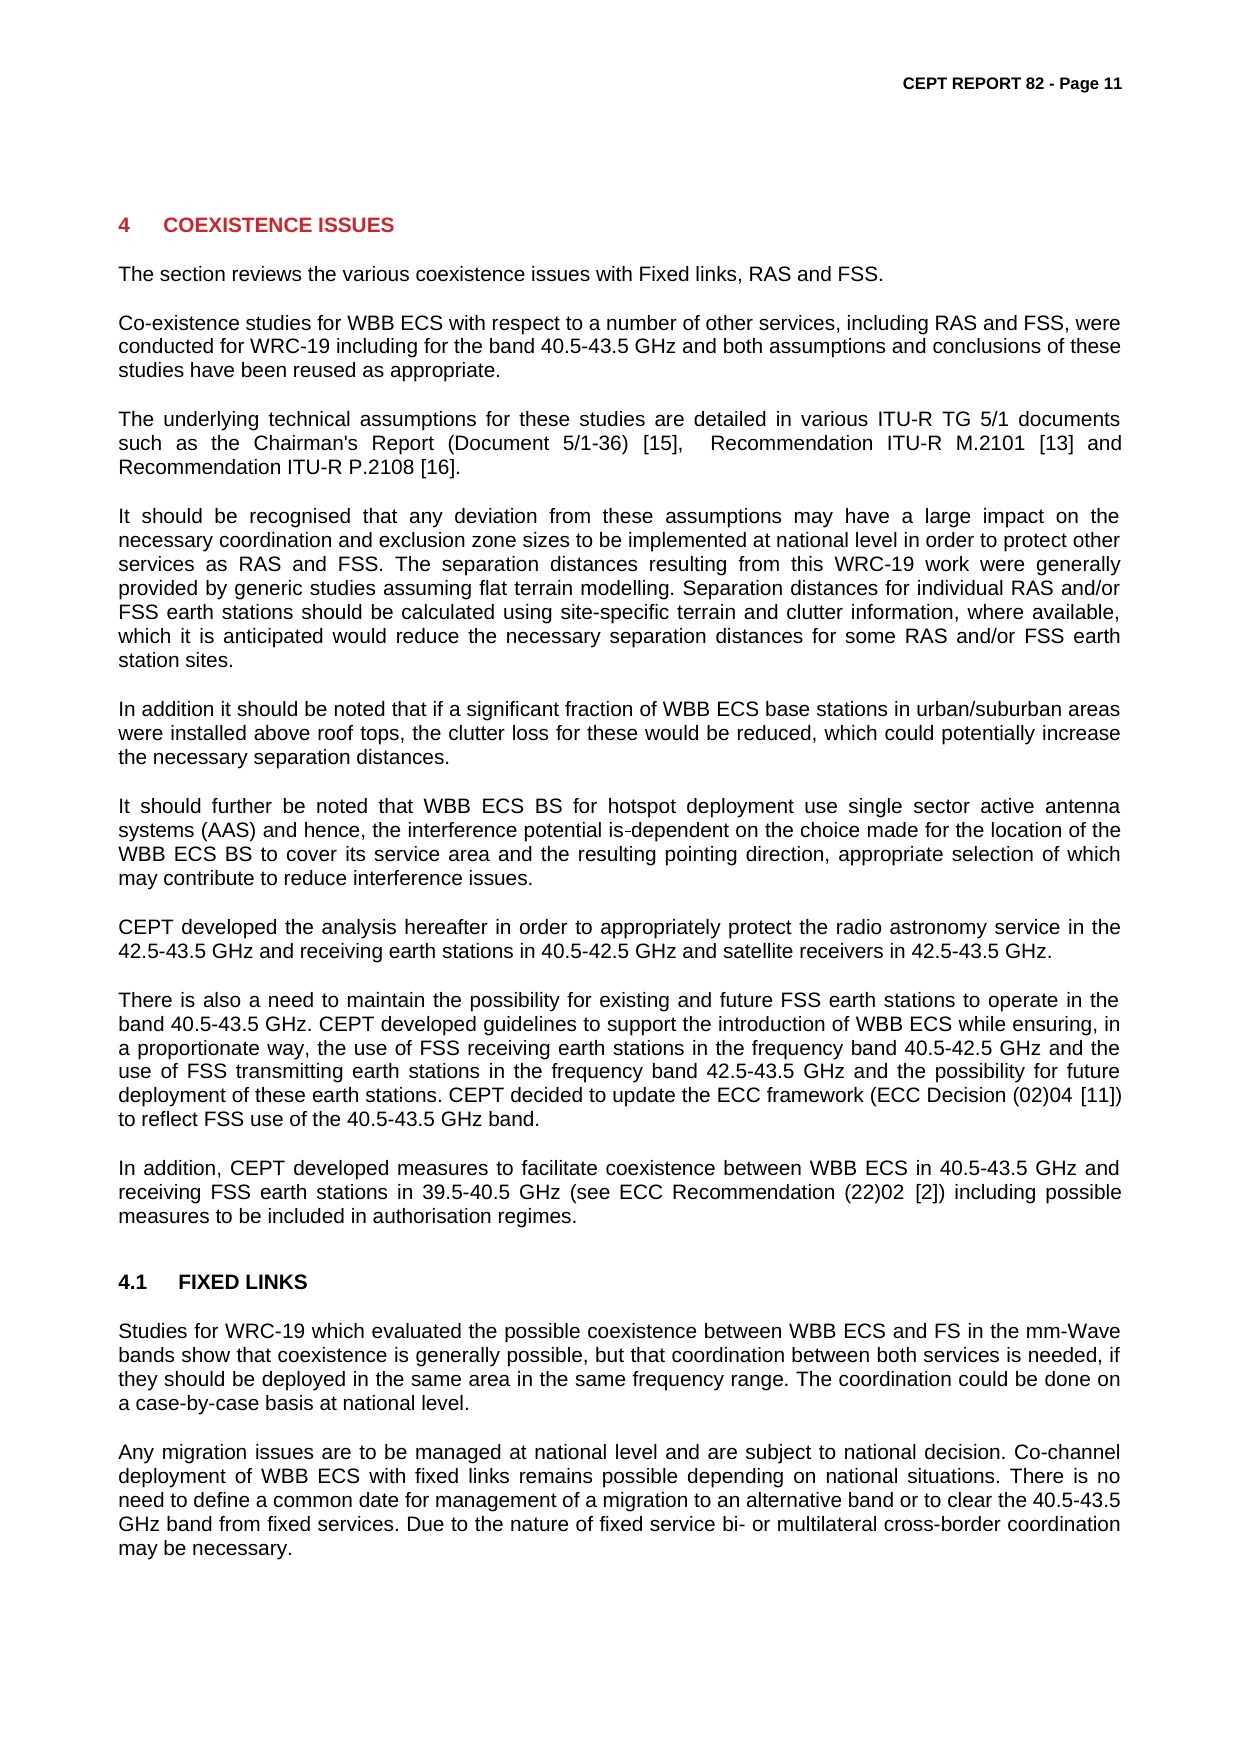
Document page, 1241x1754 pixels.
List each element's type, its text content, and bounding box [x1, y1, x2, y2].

text It should be recognised that any deviation from these assumptions may have a large impact on the necessary coordination and exclusion zone sizes to be implemented at national level in order to protect other services as RAS and FSS. The separation distances resulting from this WRC-19 work were generally provided by generic studies assuming flat terrain modelling. Separation distances for individual RAS and/or FSS earth stations should be calculated using site-specific terrain and clutter information, where available, which it is anticipated would reduce the necessary separation distances for some RAS and/or FSS earth station sites. [118, 504, 1122, 672]
text In addition, CEPT developed measures to facilitate coexistence between WBB ECS in 40.5-43.5 GHz and receiving FSS earth stations in 39.5-40.5 GHz (see ECC Recommendation (22)02 [2]) including possible measures to be included in authorisation regimes. [118, 1156, 1122, 1228]
text The underlying technical assumptions for these studies are detailed in various ITU-R TG 5/1 documents such as the Chairman's Report (Document 5/1-36) [15], Recommendation ITU-R M.2101 [13] and Recommendation ITU-R P.2108 [16]. [118, 407, 1122, 479]
text Any migration issues are to be managed at national level and are subject to national decision. Co-channel deployment of WBB ECS with fixed links remains possible depending on national situations. There is no need to define a common date for management of a migration to an alternative band or to clear the 40.5-43.5 GHz band from fixed services. Due to the nature of fixed service bi- or multilateral cross-border coordination may be necessary. [118, 1439, 1122, 1559]
text CEPT developed the analysis hereafter in order to appropriately protect the radio astronomy service in the 42.5-43.5 GHz and receiving earth stations in 40.5-42.5 GHz and satellite receivers in 42.5-43.5 GHz. [118, 914, 1122, 962]
subtitle COEXISTENCE ISSUES [118, 212, 1122, 236]
text In addition it should be noted that if a significant fraction of WBB ECS base stations in urban/suburban areas were installed above roof tops, the clutter loss for these would be reduced, which could potentially increase the necessary separation distances. [118, 697, 1122, 769]
text There is also a need to maintain the possibility for existing and future FSS earth stations to operate in the band 40.5-43.5 GHz. CEPT developed guidelines to support the introduction of WBB ECS while ensuring, in a proportionate way, the use of FSS receiving earth stations in the frequency band 40.5-42.5 GHz and the use of FSS transmitting earth stations in the frequency band 42.5-43.5 GHz and the possibility for future deployment of these earth stations. CEPT decided to update the ECC framework (ECC Decision (02)04 [11]) to reflect FSS use of the 40.5-43.5 GHz band. [118, 987, 1122, 1131]
subtitle Fixed Links [118, 1270, 1122, 1294]
text Studies for WRC-19 which evaluated the possible coexistence between WBB ECS and FS in the mm-Wave bands show that coexistence is generally possible, but that coordination between both services is needed, if they should be deployed in the same area in the same frequency range. The coordination could be done on a case-by-case basis at national level. [118, 1319, 1122, 1414]
text The section reviews the various coexistence issues with Fixed links, RAS and FSS. [118, 261, 1122, 285]
text It should further be noted that WBB ECS BS for hotspot deployment use single sector active antenna systems (AAS) and hence, the interference potential is dependent on the choice made for the location of the WBB ECS BS to cover its service area and the resulting pointing direction, appropriate selection of which may contribute to reduce interference issues. [118, 794, 1122, 889]
text Co-existence studies for WBB ECS with respect to a number of other services, including RAS and FSS, were conducted for WRC-19 including for the band 40.5-43.5 GHz and both assumptions and conclusions of these studies have been reused as appropriate. [118, 310, 1122, 382]
